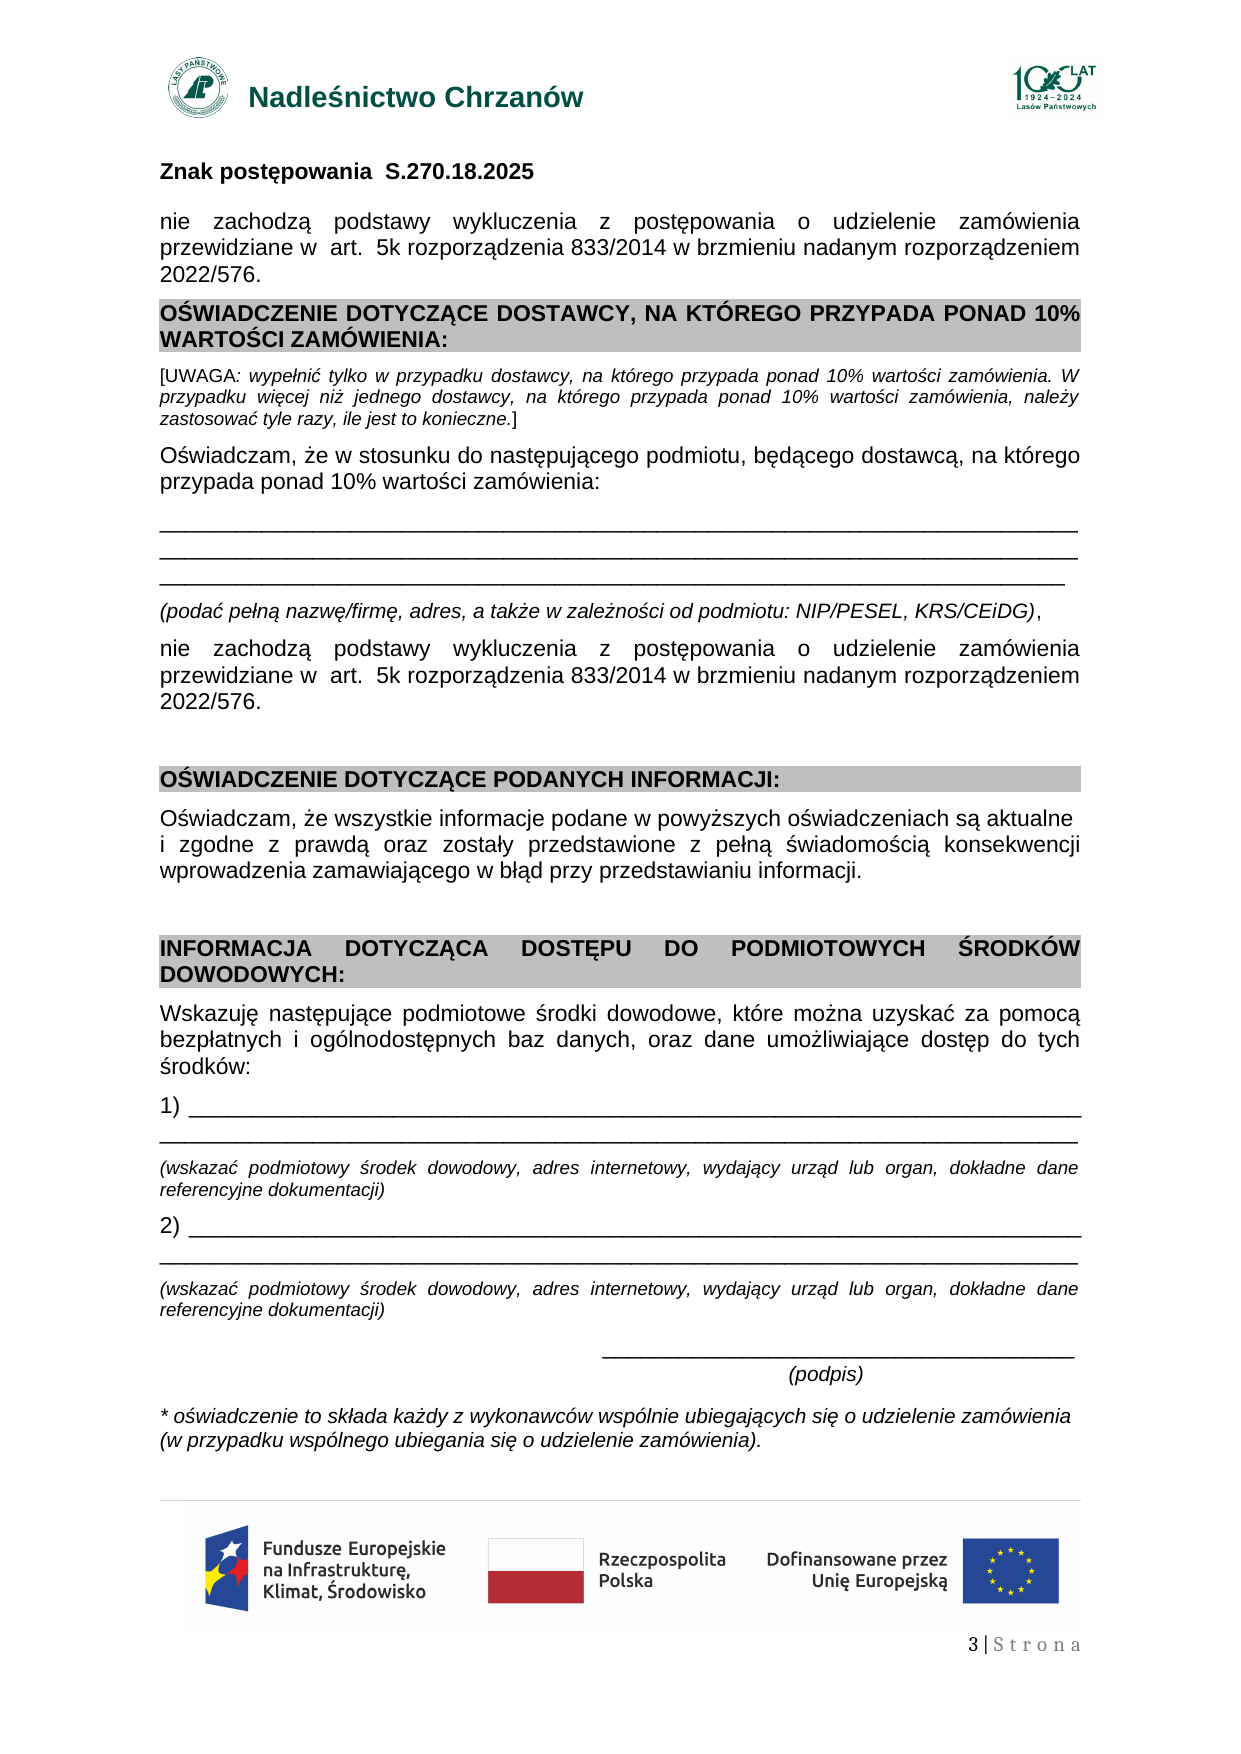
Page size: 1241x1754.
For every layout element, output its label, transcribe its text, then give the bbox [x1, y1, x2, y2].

text _______________________________________________________________________________________________________________________________________________________________________________________________________________________ [159, 507, 1081, 586]
text INFORMACJA DOTYCZĄCA DOSTĘPU DO PODMIOTOWYCH ŚRODKÓW DOWODOWYCH: [159, 935, 1081, 988]
text Wskazuję następujące podmiotowe środki dowodowe, które można uzyskać za pomocą bezpłatnych i ogólnodostępnych baz danych, oraz dane umożliwiające dostęp do tych środków: [159, 1000, 1081, 1079]
text nie zachodzą podstawy wykluczenia z postępowania o udzielenie zamówienia przewidziane w art. 5k rozporządzenia 833/2014 w brzmieniu nadanym rozporządzeniem 2022/576. [159, 208, 1081, 287]
text [UWAGA: wypełnić tylko w przypadku dostawcy, na którego przypada ponad 10% wartości zamówienia. W przypadku więcej niż jednego dostawcy, na którego przypada ponad 10% wartości zamówienia, należy zastosować tyle razy, ile jest to konieczne.] [159, 365, 1081, 429]
text Oświadczam, że w stosunku do następującego podmiotu, będącego dostawcą, na którego przypada ponad 10% wartości zamówienia: [159, 442, 1081, 495]
text Oświadczam, że wszystkie informacje podane w powyższych oświadczeniach są aktualne i zgodne z prawdą oraz zostały przedstawione z pełną świadomością konsekwencji wprowadzenia zamawiającego w błąd przy przedstawianiu informacji. [159, 804, 1081, 883]
text OŚWIADCZENIE DOTYCZĄCE PODANYCH INFORMACJI: [159, 766, 1081, 792]
text _____________________________________ (podpis) [573, 1333, 1081, 1386]
picture [1004, 57, 1104, 119]
text (podać pełną nazwę/firmę, adres, a także w zależności od podmiotu: NIP/PESEL, KRS/CEiDG), [159, 599, 1081, 623]
text nie zachodzą podstawy wykluczenia z postępowania o udzielenie zamówienia przewidziane w art. 5k rozporządzenia 833/2014 w brzmieniu nadanym rozporządzeniem 2022/576. [159, 635, 1081, 714]
picture [184, 1503, 1081, 1633]
text * oświadczenie to składa każdy z wykonawców wspólnie ubiegających się o udzielenie zamówienia (w przypadku wspólnego ubiegania się o udzielenie zamówienia). [159, 1404, 1081, 1452]
text (wskazać podmiotowy środek dowodowy, adres internetowy, wydający urząd lub organ, dokładne dane referencyjne dokumentacji) [159, 1278, 1081, 1321]
text 2) ______________________________________________________________________ ________________________________________________________________________ [159, 1212, 1081, 1265]
text (wskazać podmiotowy środek dowodowy, adres internetowy, wydający urząd lub organ, dokładne dane referencyjne dokumentacji) [159, 1157, 1081, 1200]
text OŚWIADCZENIE DOTYCZĄCE DOSTAWCY, NA KTÓREGO PRZYPADA PONAD 10% WARTOŚCI ZAMÓWIENIA: [159, 299, 1081, 352]
text 1) ______________________________________________________________________ ________________________________________________________________________ [159, 1092, 1081, 1144]
